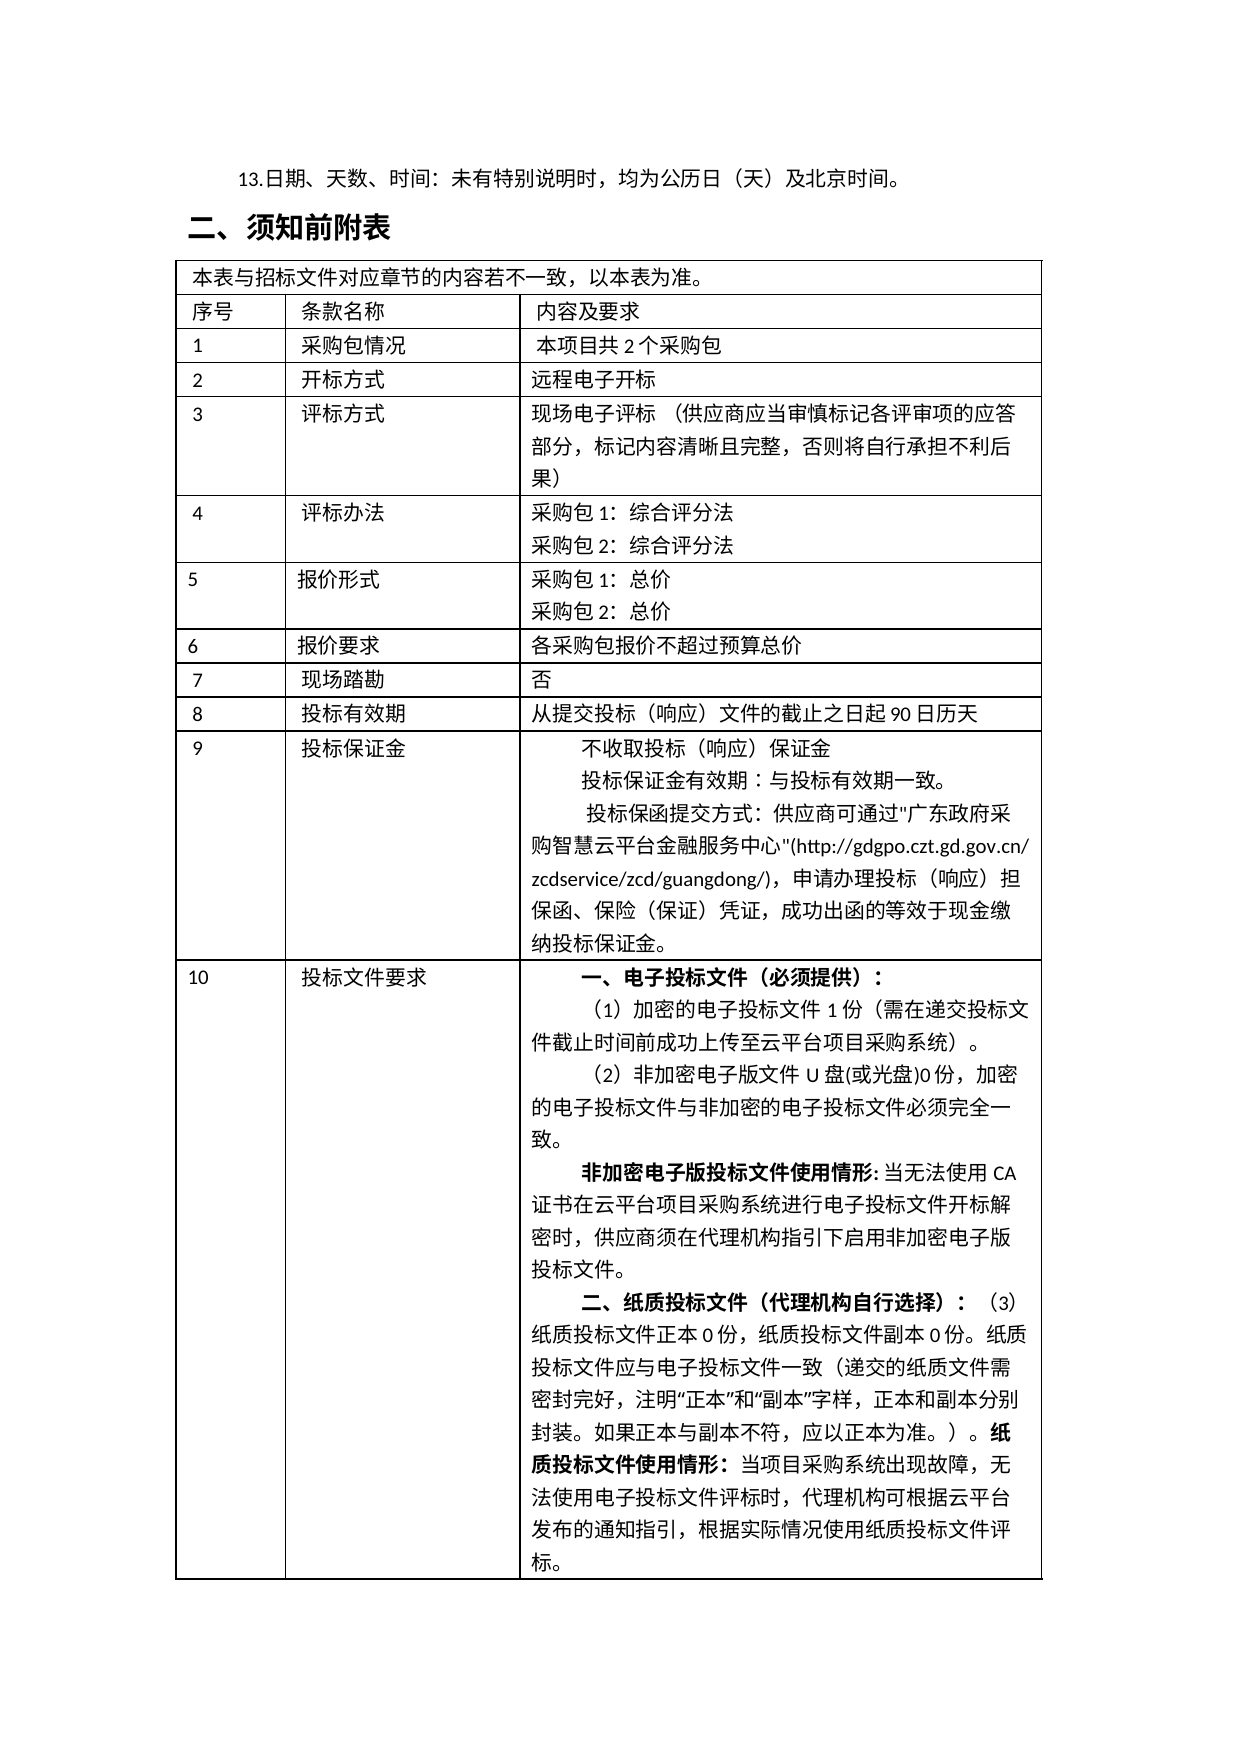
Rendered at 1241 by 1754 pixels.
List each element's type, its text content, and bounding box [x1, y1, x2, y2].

table_cell 10 [177, 961, 285, 1578]
table_cell 开标方式 [286, 363, 519, 396]
table_cell 评标方式 [286, 397, 519, 495]
table_cell 不收取投标（响应）保证金 投标保证金有效期∶与投标有效期一致。 投标保函提交方式：供应商可通过"广东政府采购智慧云平台金融服务中心"(http://gdgpo.czt.gd.gov.cn/zcdservice/zcd/guangdong/)，申请办理投标（响应）担保函、保险（保证）凭证，成功出函的等效于现金缴纳投标保证金。 [521, 732, 1041, 959]
table_cell 内容及要求 [521, 295, 1041, 328]
table_cell 各采购包报价不超过预算总价 [521, 630, 1041, 662]
table_cell 7 [177, 664, 285, 696]
table_cell 采购包1：综合评分法 采购包2：综合评分法 [521, 496, 1041, 561]
table_cell 2 [177, 363, 285, 396]
table_cell 3 [177, 397, 285, 495]
table_cell 否 [521, 664, 1041, 696]
table_cell 条款名称 [286, 295, 519, 328]
table_cell 评标办法 [286, 496, 519, 561]
text 13.日期、天数、时间：未有特别说明时，均为公历日（天）及北京时间。 [187, 162, 1053, 194]
table_cell 投标文件要求 [286, 961, 519, 1578]
table_cell 从提交投标（响应）文件的截止之日起90日历天 [521, 698, 1041, 730]
table_cell 投标保证金 [286, 732, 519, 959]
table_cell 报价形式 [286, 563, 519, 628]
table_cell 现场电子评标 （供应商应当审慎标记各评审项的应答部分，标记内容清晰且完整，否则将自行承担不利后果） [521, 397, 1041, 495]
table_cell 8 [177, 698, 285, 730]
table_cell 现场踏勘 [286, 664, 519, 696]
table_cell 9 [177, 732, 285, 959]
table_cell 采购包1：总价 采购包2：总价 [521, 563, 1041, 628]
table_cell 序号 [177, 295, 285, 328]
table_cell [521, 961, 1041, 1578]
table_cell 远程电子开标 [521, 363, 1041, 396]
table_cell 6 [177, 630, 285, 662]
table_cell 采购包情况 [286, 329, 519, 362]
table_cell 本项目共2个采购包 [521, 329, 1041, 362]
table_cell 4 [177, 496, 285, 561]
table_header 本表与招标文件对应章节的内容若不一致，以本表为准。 [177, 261, 1041, 293]
table_cell 1 [177, 329, 285, 362]
table_cell 报价要求 [286, 630, 519, 662]
table_cell 投标有效期 [286, 698, 519, 730]
table_cell 5 [177, 563, 285, 628]
text 二、须知前附表 [187, 194, 1053, 259]
